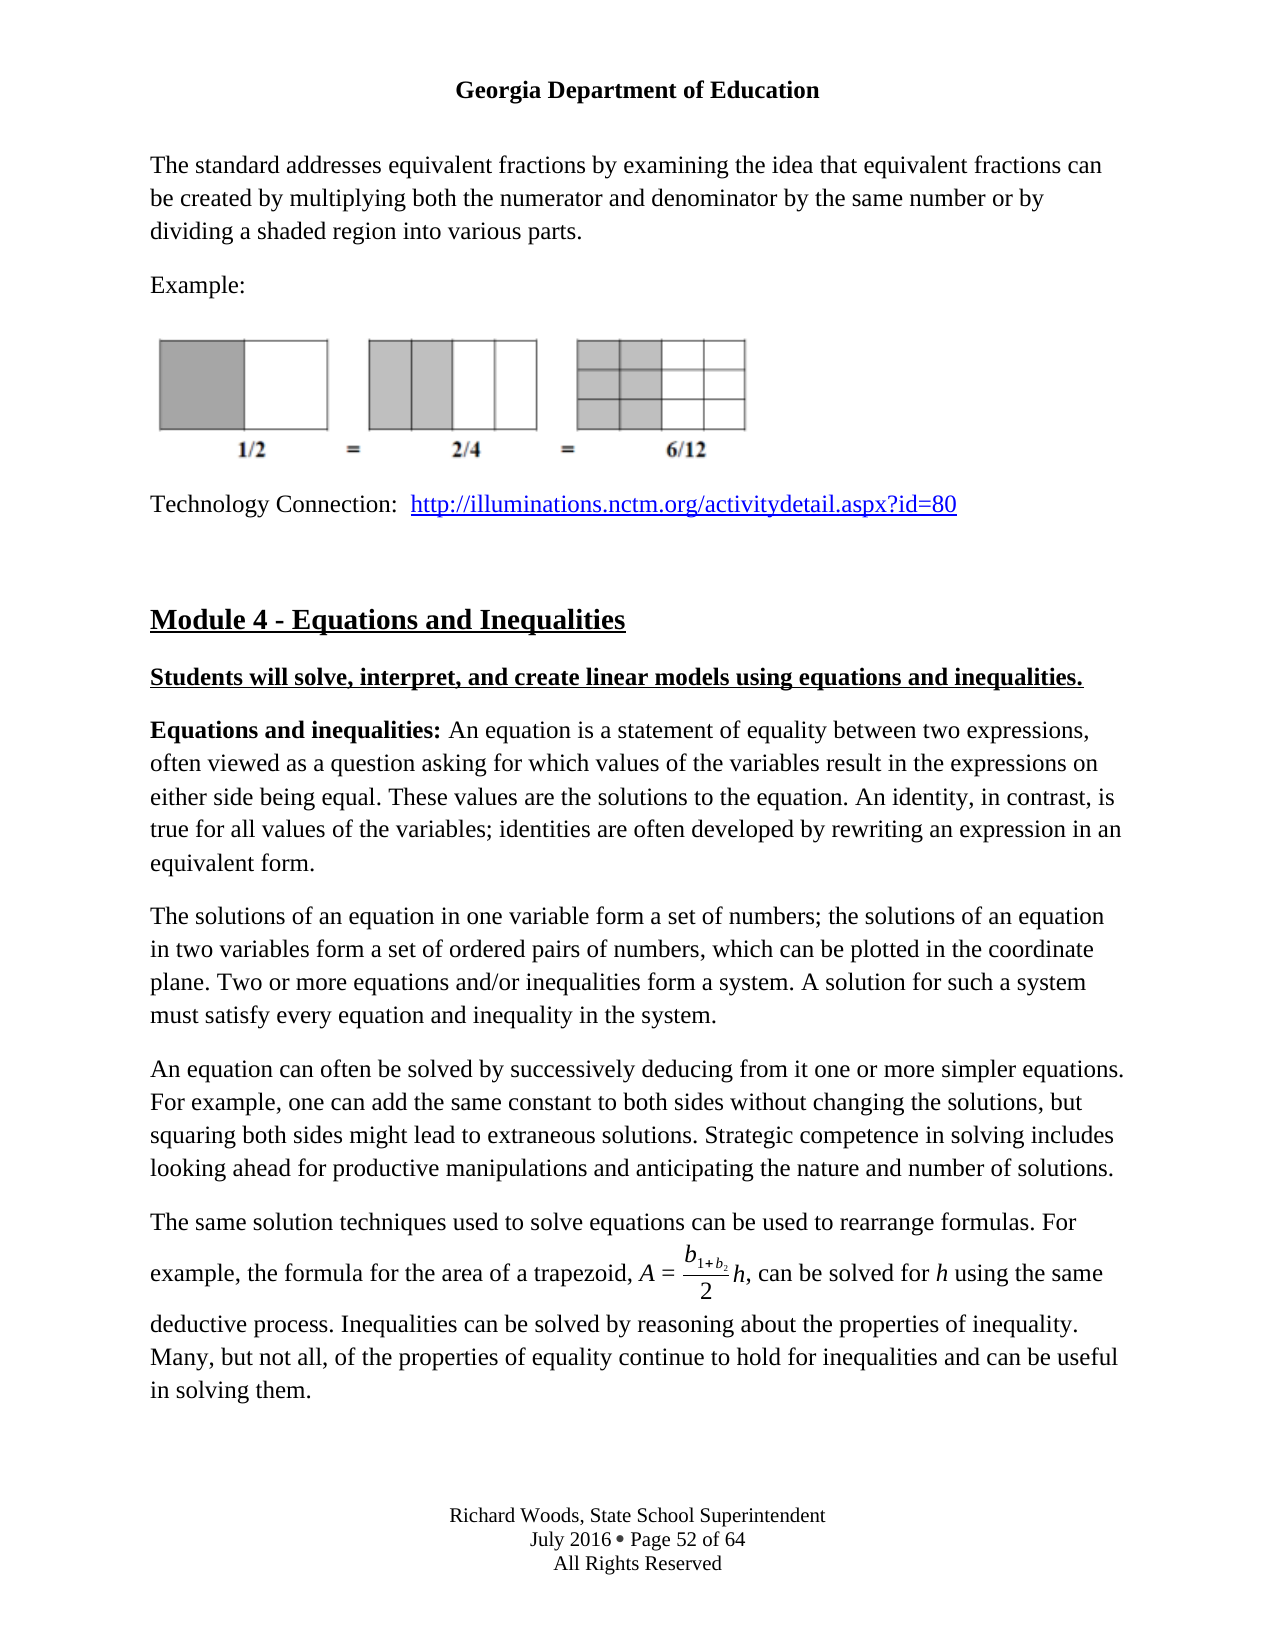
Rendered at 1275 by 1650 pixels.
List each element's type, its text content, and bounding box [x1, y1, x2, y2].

picture [150, 323, 780, 465]
text Students will solve, interpret, and create linear models using equations and inequalities. [150, 662, 1125, 690]
text Example: [150, 270, 1125, 299]
text Technology Connection: http://illuminations.nctm.org/activitydetail.aspx?id=80 [150, 489, 1125, 518]
text The solutions of an equation in one variable form a set of numbers; the solutions of an equation in two variables form a set of ordered pairs of numbers, which can be plotted in the coordinate plane. Two or more equations and/or inequalities form a system. A solution for such a system must satisfy every equation and inequality in the system. [150, 901, 1125, 1029]
text Module 4 - Equations and Inequalities [150, 602, 1125, 636]
text Equations and inequalities: An equation is a statement of equality between two expressions, often viewed as a question asking for which values of the variables result in the expressions on either side being equal. These values are the solutions to the equation. An identity, in contrast, is true for all values of the variables; identities are often developed by rewriting an expression in an equivalent form. [150, 716, 1125, 876]
text An equation can often be solved by successively deducing from it one or more simpler equations. For example, one can add the same constant to both sides without changing the solutions, but squaring both sides might lead to extraneous solutions. Strategic competence in solving includes looking ahead for productive manipulations and anticipating the nature and number of solutions. [150, 1054, 1125, 1182]
text The same solution techniques used to solve equations can be used to rearrange formulas. For example, the formula for the area of a trapezoid, A = , can be solved for h using the same deductive process. Inequalities can be solved by reasoning about the properties of inequality. Many, but not all, of the properties of equality continue to hold for inequalities and can be useful in solving them. [150, 1207, 1125, 1404]
text The standard addresses equivalent fractions by examining the idea that equivalent fractions can be created by multiplying both the numerator and denominator by the same number or by dividing a shaded region into various parts. [150, 150, 1125, 245]
